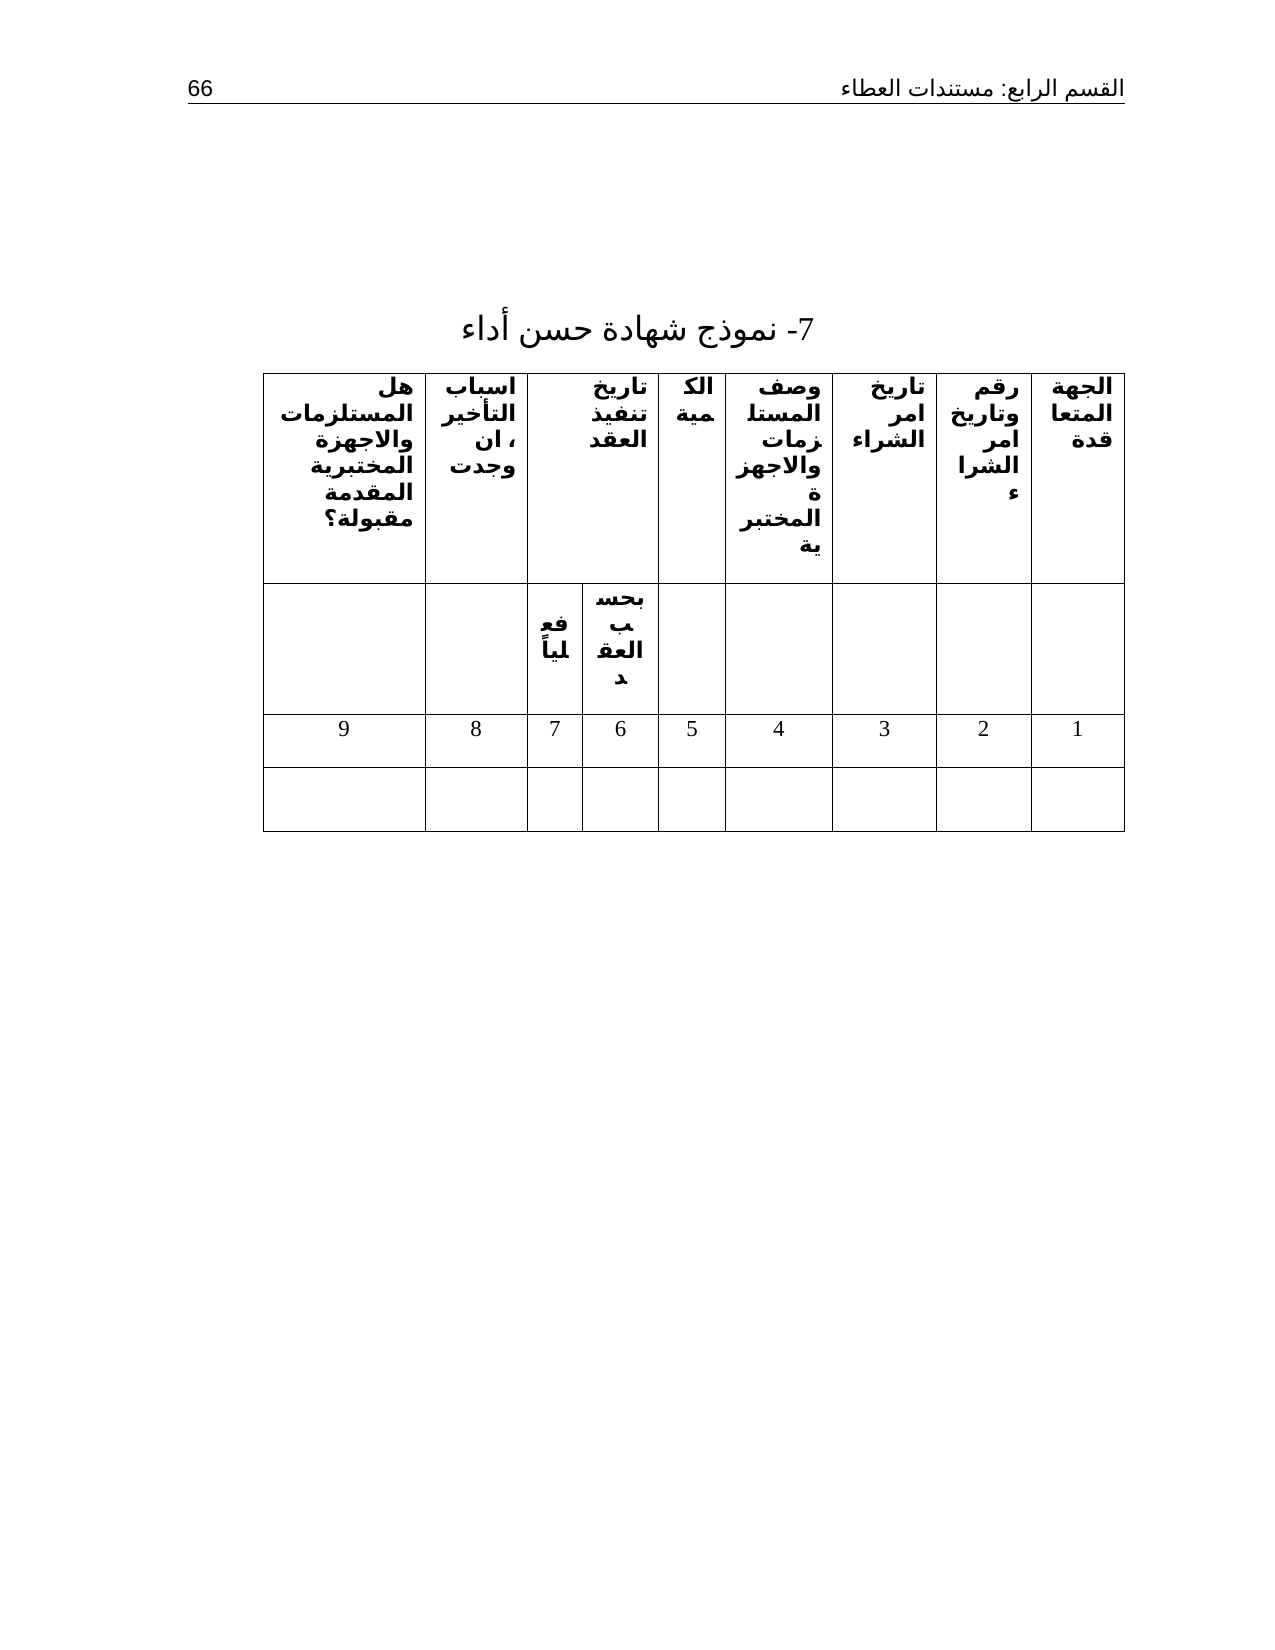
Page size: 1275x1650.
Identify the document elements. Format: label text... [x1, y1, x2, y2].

table_header رقم وتاريخ امر الشراء [937, 374, 1031, 583]
table_cell 6 [583, 715, 658, 767]
table_cell [659, 584, 725, 714]
table_header وصف المستلزمات والاجهزة المختبرية [726, 374, 832, 583]
table_cell [583, 768, 658, 831]
table_cell 7 [528, 715, 582, 767]
text 7- نموذج شهادة حسن أداء [187, 309, 1087, 347]
table_cell 8 [426, 715, 527, 767]
table_cell [726, 584, 832, 714]
table_header هل المستلزمات والاجهزة المختبرية المقدمة مقبولة؟ [264, 374, 425, 583]
table_cell بحسب العقد [583, 584, 658, 714]
table_header تاريخ تنفيذ العقد [528, 374, 658, 583]
table_cell [726, 768, 832, 831]
table_cell [833, 584, 936, 714]
table_cell 1 [1032, 715, 1124, 767]
table_header الجهة المتعاقدة [1032, 374, 1124, 583]
table_cell 4 [726, 715, 832, 767]
table_cell [659, 768, 725, 831]
table_cell [833, 768, 936, 831]
table_cell [264, 584, 425, 714]
table_cell 3 [833, 715, 936, 767]
table_cell [426, 768, 527, 831]
table_cell 9 [264, 715, 425, 767]
table_header الكمية [659, 374, 725, 583]
table_cell فعلياً [528, 584, 582, 714]
table_cell 5 [659, 715, 725, 767]
table_header اسباب التأخير، ان وجدت [426, 374, 527, 583]
table_cell [937, 768, 1031, 831]
table_cell [264, 768, 425, 831]
table_cell [1032, 584, 1124, 714]
table_cell [1032, 768, 1124, 831]
table_cell [426, 584, 527, 714]
table_cell [937, 584, 1031, 714]
table_header تاريخ امر الشراء [833, 374, 936, 583]
table_cell [528, 768, 582, 831]
table_cell 2 [937, 715, 1031, 767]
